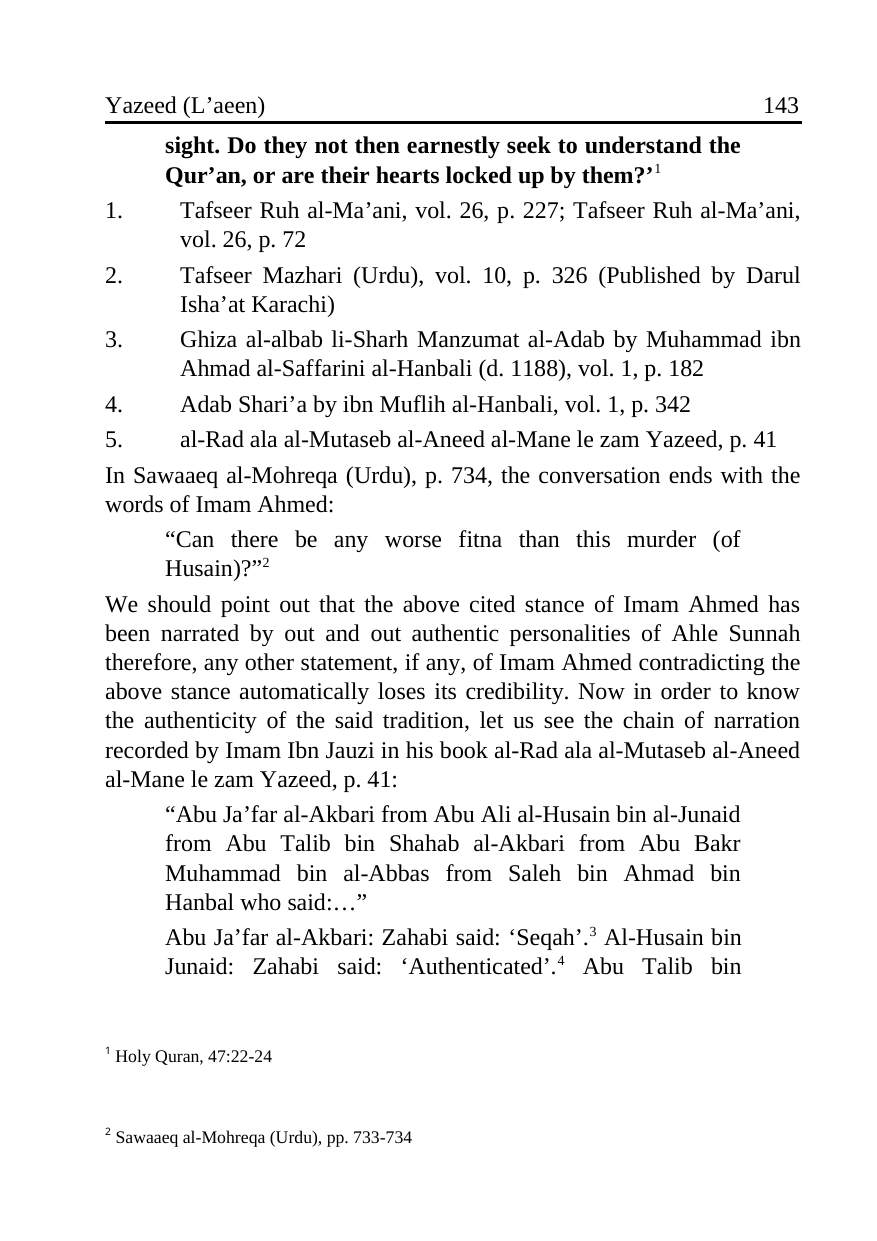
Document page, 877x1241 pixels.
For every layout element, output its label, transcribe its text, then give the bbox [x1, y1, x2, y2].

text “Can there be any worse fitna than this murder (of Husain)?” [165, 524, 742, 583]
text 5. al-Rad ala al-Mutaseb al-Aneed al-Mane le zam Yazeed, p. 41 [105, 424, 802, 453]
text 1. Tafseer Ruh al-Ma’ani, vol. 26, p. 227; Tafseer Ruh al-Ma’ani, vol. 26, p. 72 [105, 195, 802, 253]
text We should point out that the above cited stance of Imam Ahmed has been narrated by out and out authentic personalities of Ahle Sunnah therefore, any other statement, if any, of Imam Ahmed contradicting the above stance automatically loses its credibility. Now in order to know the authenticity of the said tradition, let us see the chain of narration recorded by Imam Ibn Jauzi in his book al-Rad ala al-Mutaseb al-Aneed al-Mane le zam Yazeed, p. 41: [105, 589, 802, 793]
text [165, 922, 742, 981]
text In Sawaaeq al-Mohreqa (Urdu), p. 734, the conversation ends with the words of Imam Ahmed: [105, 460, 802, 518]
text 2. Tafseer Mazhari (Urdu), vol. 10, p. 326 (Published by Darul Isha’at Karachi) [105, 260, 802, 318]
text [165, 131, 742, 189]
text 4. Adab Shari’a by ibn Muflih al-Hanbali, vol. 1, p. 342 [105, 389, 802, 418]
text “Abu Ja’far al-Akbari from Abu Ali al-Husain bin al-Junaid from Abu Talib bin Shahab al-Akbari from Abu Bakr Muhammad bin al-Abbas from Saleh bin Ahmad bin Hanbal who said:…” [165, 799, 742, 916]
text 3. Ghiza al-albab li-Sharh Manzumat al-Adab by Muhammad ibn Ahmad al-Saffarini al-Hanbali (d. 1188), vol. 1, p. 182 [105, 324, 802, 383]
